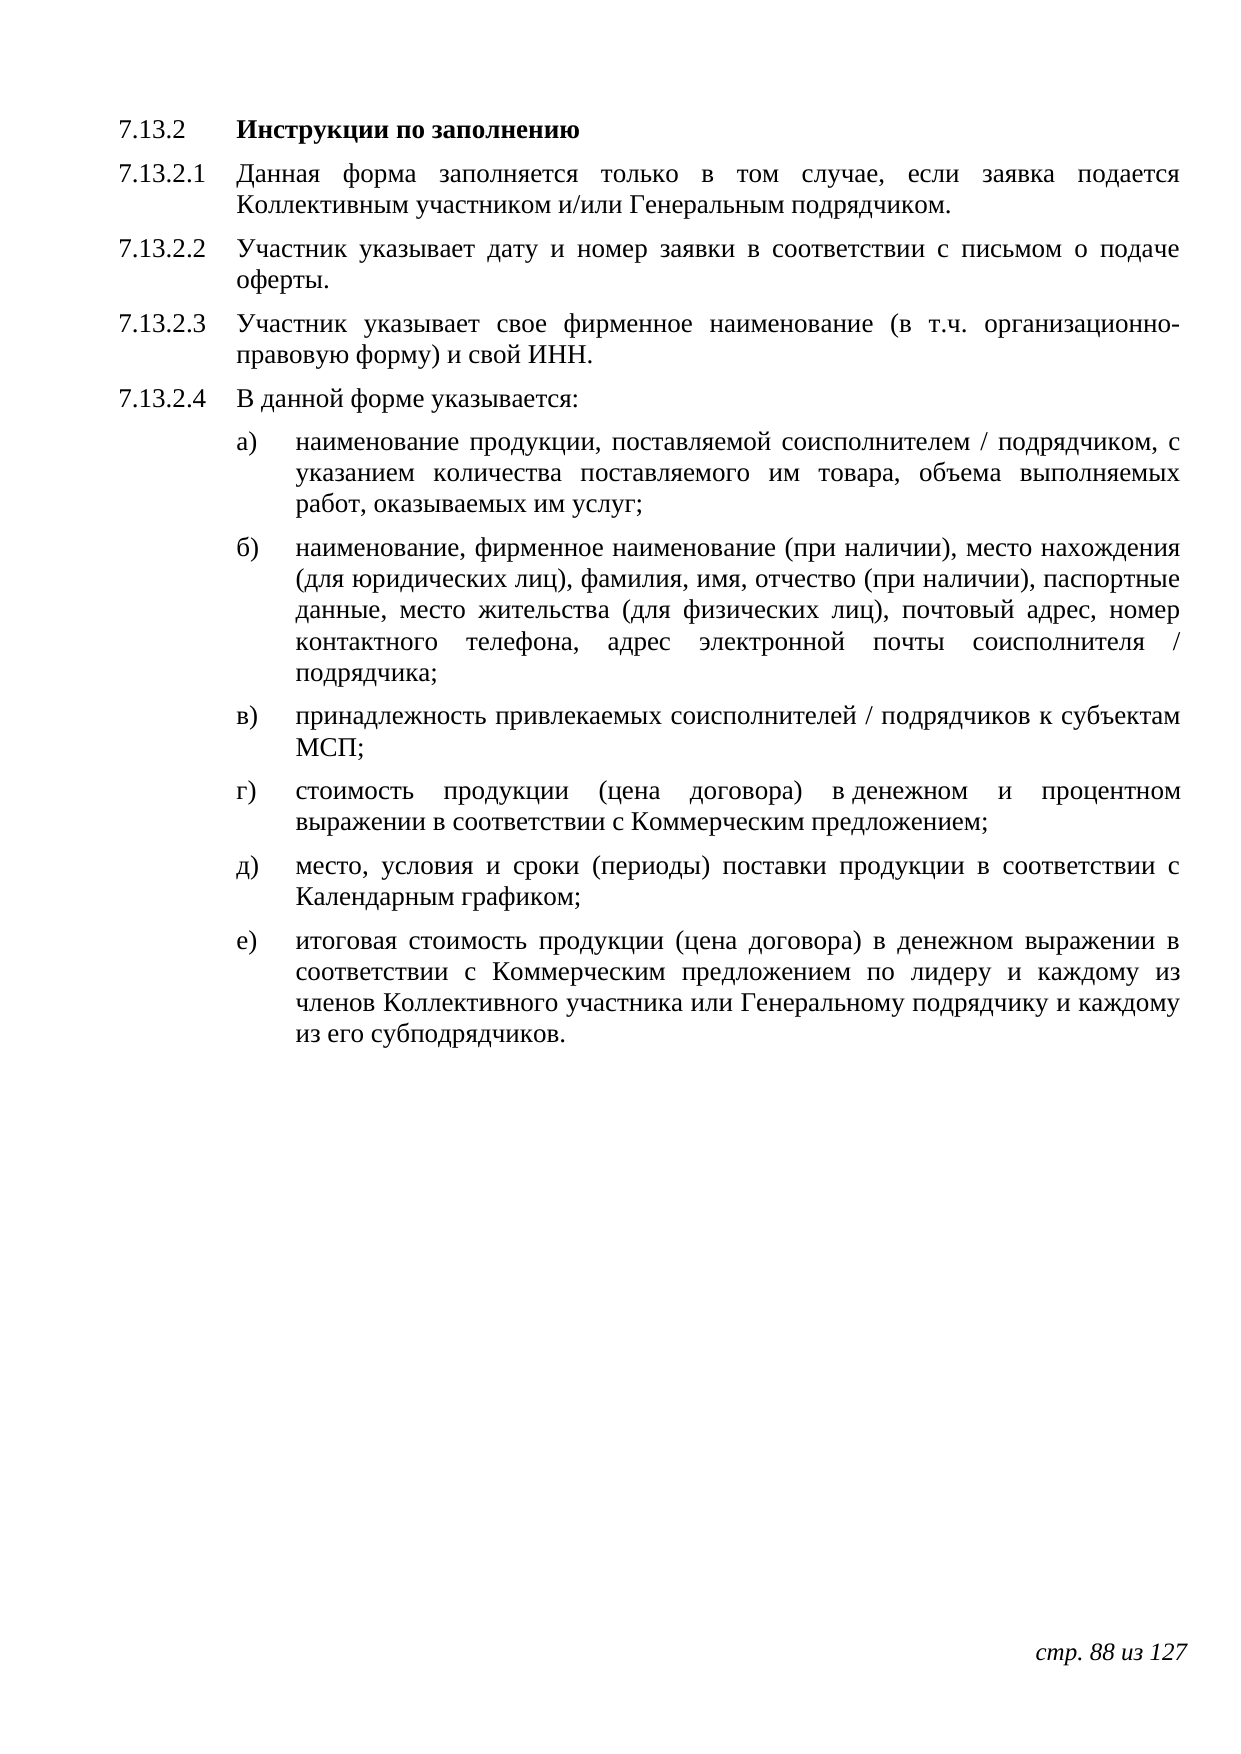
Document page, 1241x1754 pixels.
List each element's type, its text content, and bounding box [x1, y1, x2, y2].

text наименование, фирменное наименование (при наличии), место нахождения (для юридических лиц), фамилия, имя, отчество (при наличии), паспортные данные, место жительства (для физических лиц), почтовый адрес, номер контактного телефона, адрес электронной почты соисполнителя / подрядчика; [236, 531, 1181, 687]
text Участник указывает дату и номер заявки в соответствии с письмом о подаче оферты. [118, 232, 1181, 294]
text итоговая стоимость продукции (цена договора) в денежном выражении в соответствии с Коммерческим предложением по лидеру и каждому из членов Коллективного участника или Генеральному подрядчику и каждому из его субподрядчиков. [236, 924, 1181, 1048]
text принадлежность привлекаемых соисполнителей / подрядчиков к субъектам МСП; [236, 699, 1181, 762]
text стоимость продукции (цена договора) в денежном и процентном выражении в соответствии с Коммерческим предложением; [236, 774, 1181, 837]
text место, условия и сроки (периоды) поставки продукции в соответствии с Календарным графиком; [236, 849, 1181, 911]
text В данной форме указывается: [118, 382, 1181, 413]
text Данная форма заполняется только в том случае, если заявка подается Коллективным участником и/или Генеральным подрядчиком. [118, 157, 1181, 219]
text Инструкции по заполнению [118, 114, 1181, 145]
text Участник указывает свое фирменное наименование (в т.ч. организационно-правовую форму) и свой ИНН. [118, 307, 1181, 369]
text наименование продукции, поставляемой соисполнителем / подрядчиком, с указанием количества поставляемого им товара, объема выполняемых работ, оказываемых им услуг; [236, 425, 1181, 519]
